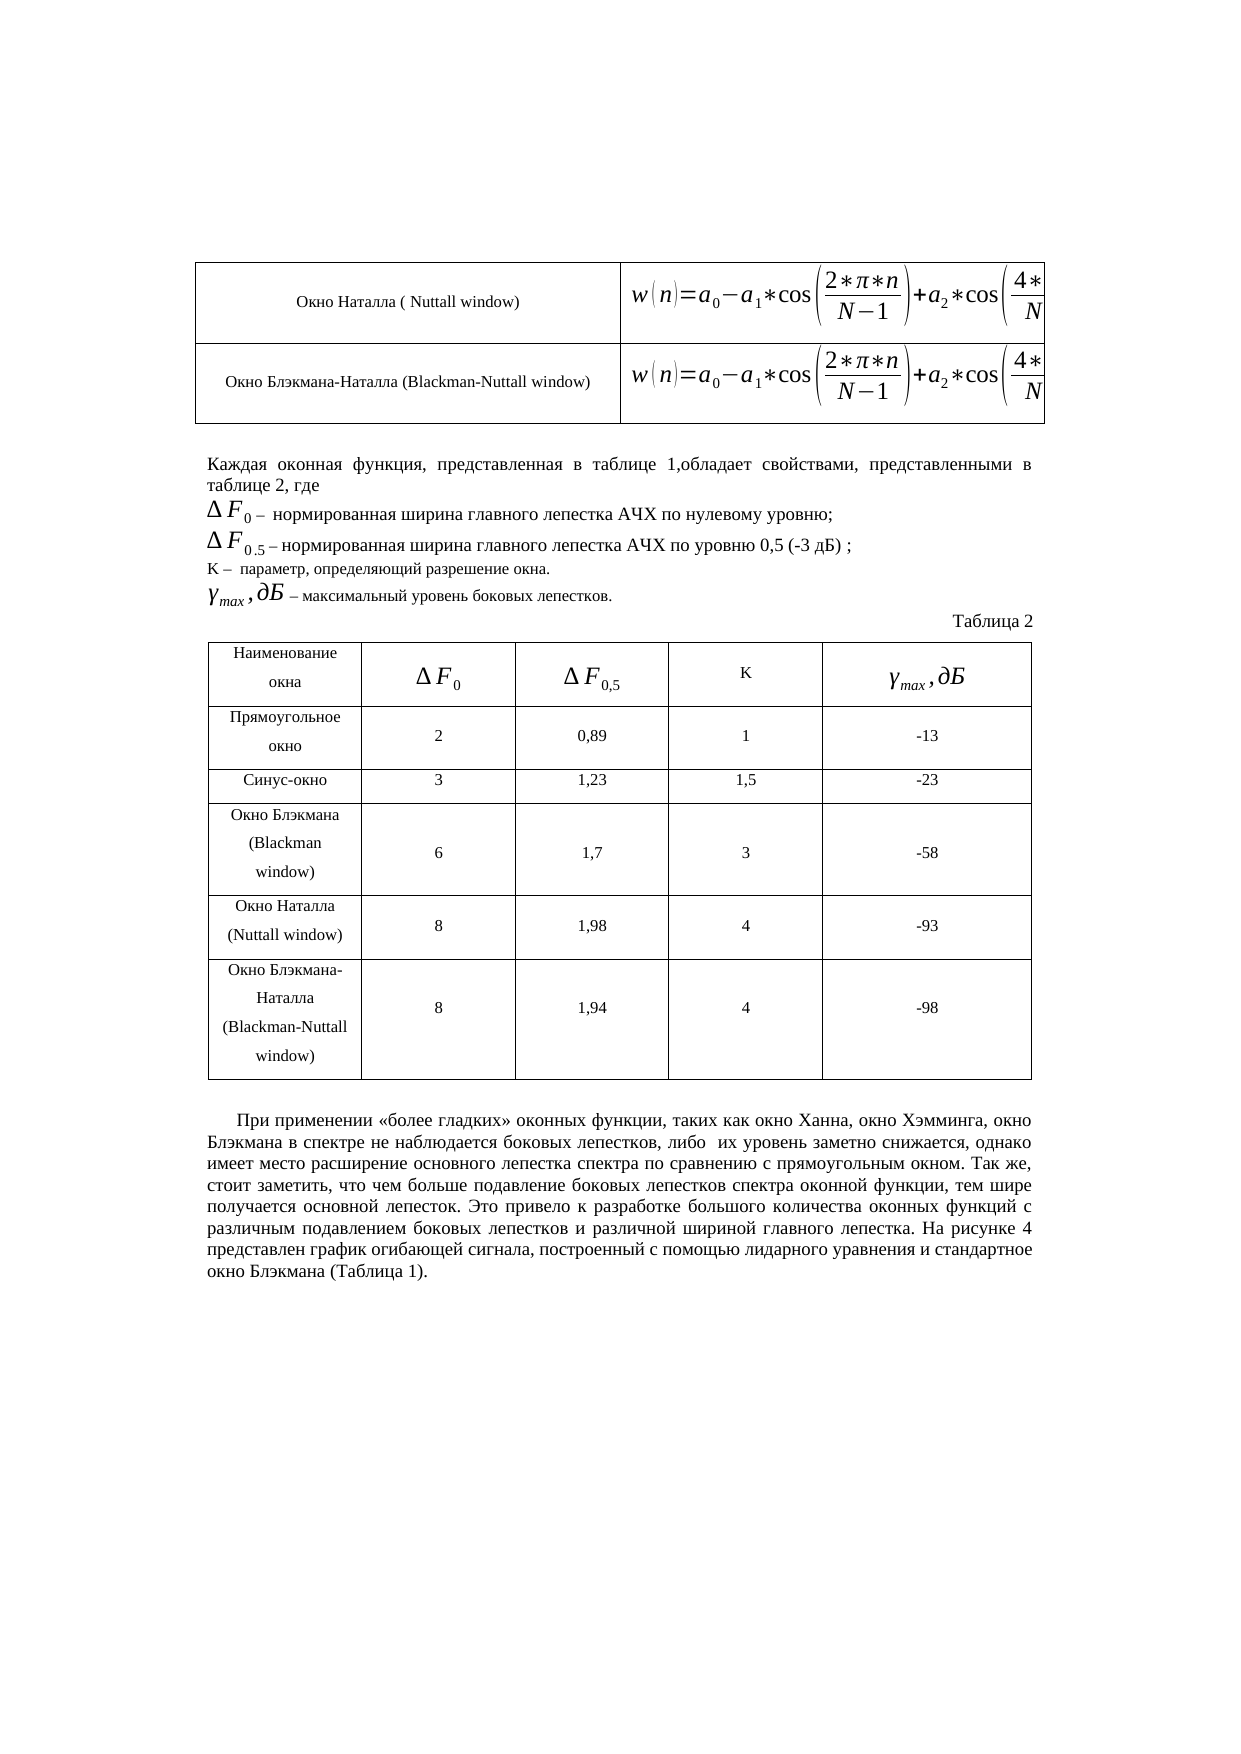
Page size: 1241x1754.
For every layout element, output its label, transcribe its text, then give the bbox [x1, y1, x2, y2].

table_cell Окно Наталла (Nuttall window) [209, 896, 361, 958]
table_cell -98 [823, 960, 1031, 1079]
table_cell 1 [669, 707, 822, 769]
table_header [823, 643, 1031, 706]
table_cell [621, 344, 1044, 423]
table_cell -58 [823, 804, 1031, 895]
table_cell Окно Блэкмана-Наталла (Blackman-Nuttall window) [196, 344, 620, 423]
table_cell 8 [362, 960, 515, 1079]
table_cell Прямоугольное окно [209, 707, 361, 769]
table_cell Окно Блэкмана-Наталла (Blackman-Nuttall window) [209, 960, 361, 1079]
table_cell 3 [362, 770, 515, 803]
text При применении «более гладких» оконных функции, таких как окно Ханна, окно Хэмминга, окно Блэкмана в спектре не наблюдается боковых лепестков, либо их уровень заметно снижается, однако имеет место расширение основного лепестка спектра по сравнению с прямоугольным окном. Так же, стоит заметить, что чем больше подавление боковых лепестков спектра оконной функции, тем шире получается основной лепесток. Это привело к разработке большого количества оконных функций с различным подавлением боковых лепестков и различной шириной главного лепестка. На рисунке 4 представлен график огибающей сигнала, построенный с помощью лидарного уравнения и стандартное окно Блэкмана (Таблица 1). [207, 1109, 1033, 1281]
table_cell -93 [823, 896, 1031, 958]
text Каждая оконная функция, представленная в таблице 1,обладает свойствами, представленными в таблице 2, где [207, 453, 1033, 496]
table_header K [669, 643, 822, 706]
text – максимальный уровень боковых лепестков. [207, 578, 1033, 610]
table_header Наименование окна [209, 643, 361, 706]
table_cell Окно Блэкмана (Blackman window) [209, 804, 361, 895]
table_cell 4 [669, 960, 822, 1079]
table_cell 8 [362, 896, 515, 958]
text – нормированная ширина главного лепестка АЧХ по нулевому уровню; [207, 496, 1033, 527]
text – нормированная ширина главного лепестка АЧХ по уровню 0,5 (-3 дБ) ; [207, 527, 1033, 558]
table_header [516, 643, 668, 706]
table_cell 1,7 [516, 804, 668, 895]
table_cell -13 [823, 707, 1031, 769]
table_cell Окно Наталла ( Nuttall window) [196, 263, 620, 342]
table_header [362, 643, 515, 706]
table_cell 1,23 [516, 770, 668, 803]
table_cell [621, 263, 1044, 342]
table_cell 3 [669, 804, 822, 895]
table_cell 0,89 [516, 707, 668, 769]
table_cell Синус-окно [209, 770, 361, 803]
text Таблица 2 [207, 610, 1033, 632]
table_cell 6 [362, 804, 515, 895]
table_cell -23 [823, 770, 1031, 803]
table_cell 1,94 [516, 960, 668, 1079]
table_cell 1,5 [669, 770, 822, 803]
table_cell 2 [362, 707, 515, 769]
table_cell 1,98 [516, 896, 668, 958]
text K – параметр, определяющий разрешение окна. [207, 558, 1033, 578]
table_cell 4 [669, 896, 822, 958]
